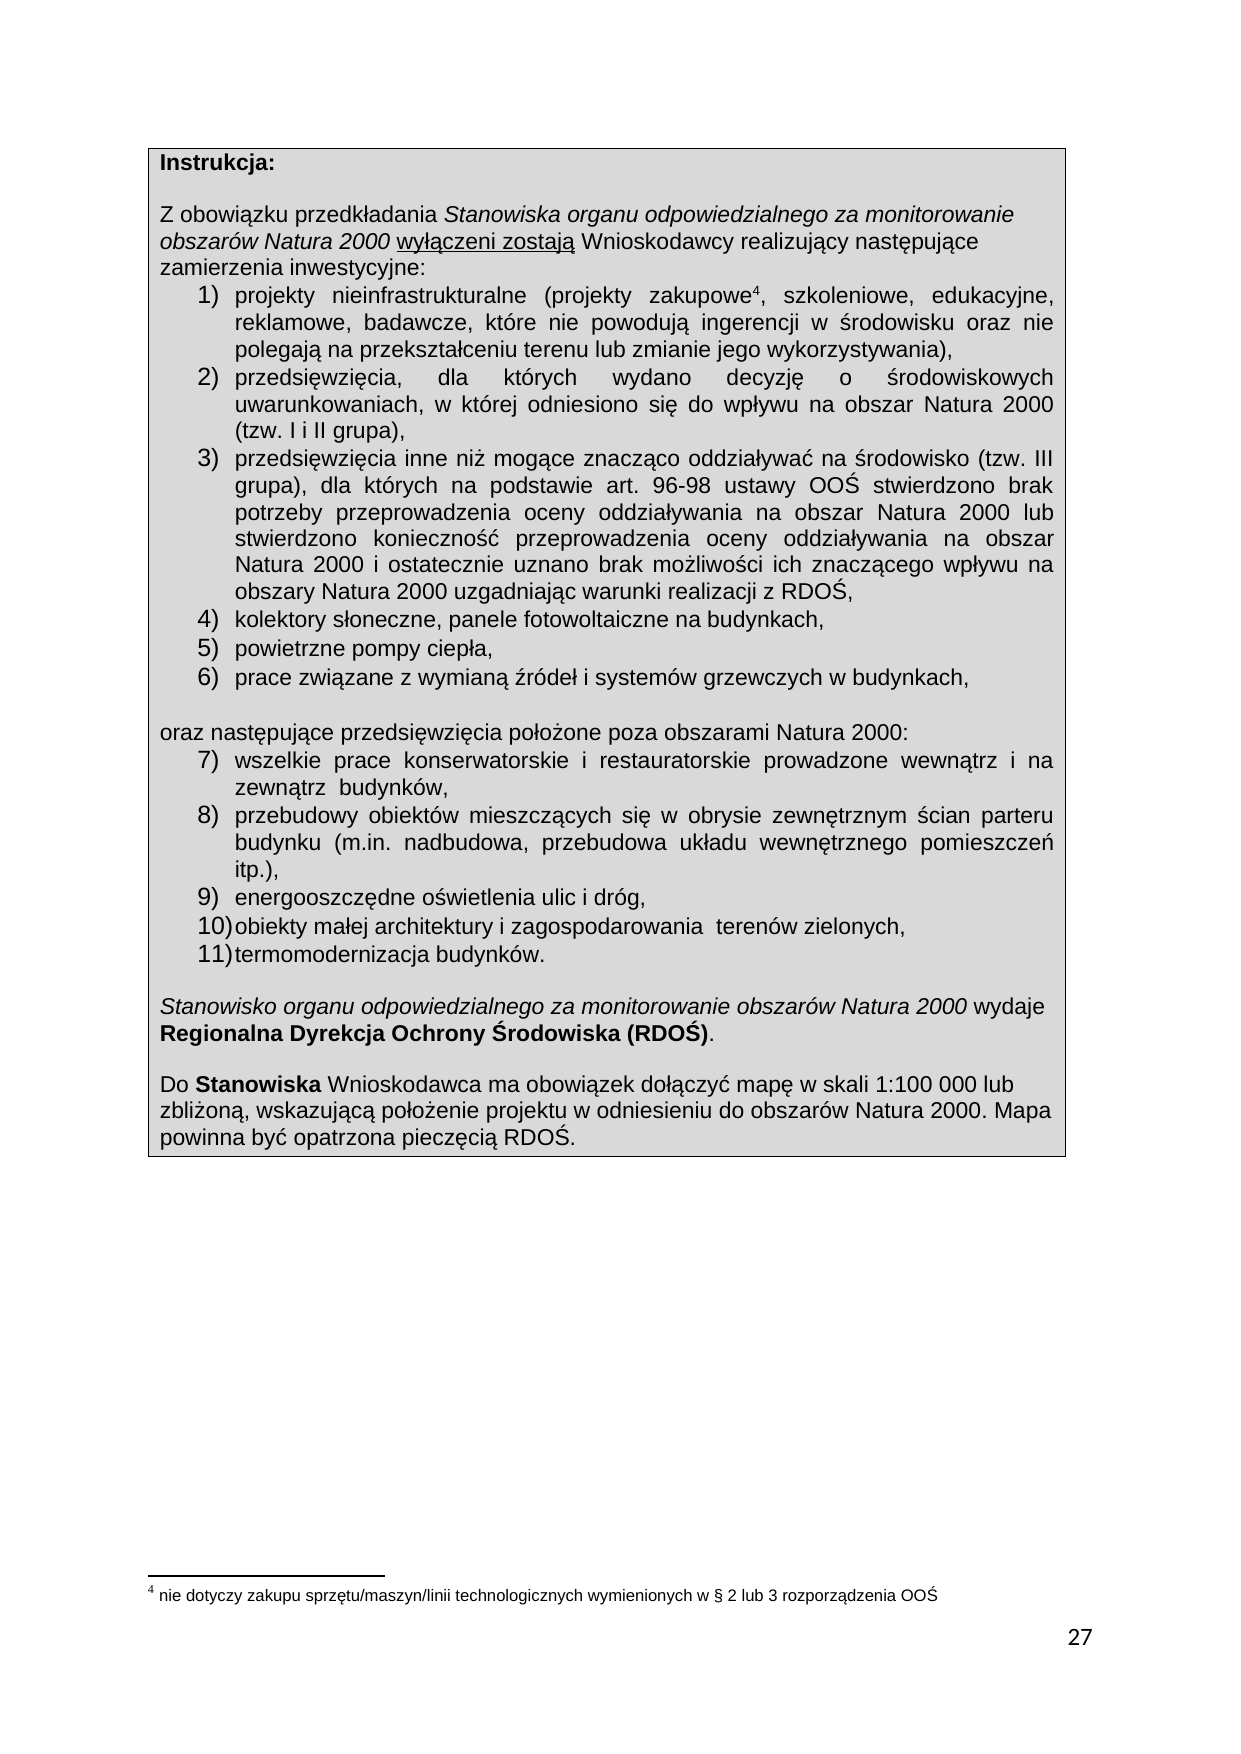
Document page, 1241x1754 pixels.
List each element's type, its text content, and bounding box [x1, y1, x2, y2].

table_header Instrukcja: Z obowiązku przedkładania Stanowiska organu odpowiedzialnego za monitorowanie obszarów Natura 2000 wyłączeni zostają Wnioskodawcy realizujący następujące zamierzenia inwestycyjne: projekty nieinfrastrukturalne (projekty zakupowe, szkoleniowe, edukacyjne, reklamowe, badawcze, które nie powodują ingerencji w środowisku oraz nie polegają na przekształceniu terenu lub zmianie jego wykorzystywania), przedsięwzięcia, dla których wydano decyzję o środowiskowych uwarunkowaniach, w której odniesiono się do wpływu na obszar Natura 2000 (tzw. I i II grupa), przedsięwzięcia inne niż mogące znacząco oddziaływać na środowisko (tzw. III grupa), dla których na podstawie art. 96-98 ustawy OOŚ stwierdzono brak potrzeby przeprowadzenia oceny oddziaływania na obszar Natura 2000 lub stwierdzono konieczność przeprowadzenia oceny oddziaływania na obszar Natura 2000 i ostatecznie uznano brak możliwości ich znaczącego wpływu na obszary Natura 2000 uzgadniając warunki realizacji z RDOŚ, kolektory słoneczne, panele fotowoltaiczne na budynkach, powietrzne pompy ciepła, prace związane z wymianą źródeł i systemów grzewczych w budynkach, oraz następujące przedsięwzięcia położone poza obszarami Natura 2000: wszelkie prace konserwatorskie i restauratorskie prowadzone wewnątrz i na zewnątrz budynków, przebudowy obiektów mieszczących się w obrysie zewnętrznym ścian parteru budynku (m.in. nadbudowa, przebudowa układu wewnętrznego pomieszczeń itp.), energooszczędne oświetlenia ulic i dróg, obiekty małej architektury i zagospodarowania terenów zielonych, termomodernizacja budynków. Stanowisko organu odpowiedzialnego za monitorowanie obszarów Natura 2000 wydaje Regionalna Dyrekcja Ochrony Środowiska (RDOŚ). Do Stanowiska Wnioskodawca ma obowiązek dołączyć mapę w skali 1:100 000 lub zbliżoną, wskazującą położenie projektu w odniesieniu do obszarów Natura 2000. Mapa powinna być opatrzona pieczęcią RDOŚ. [149, 149, 1065, 1156]
